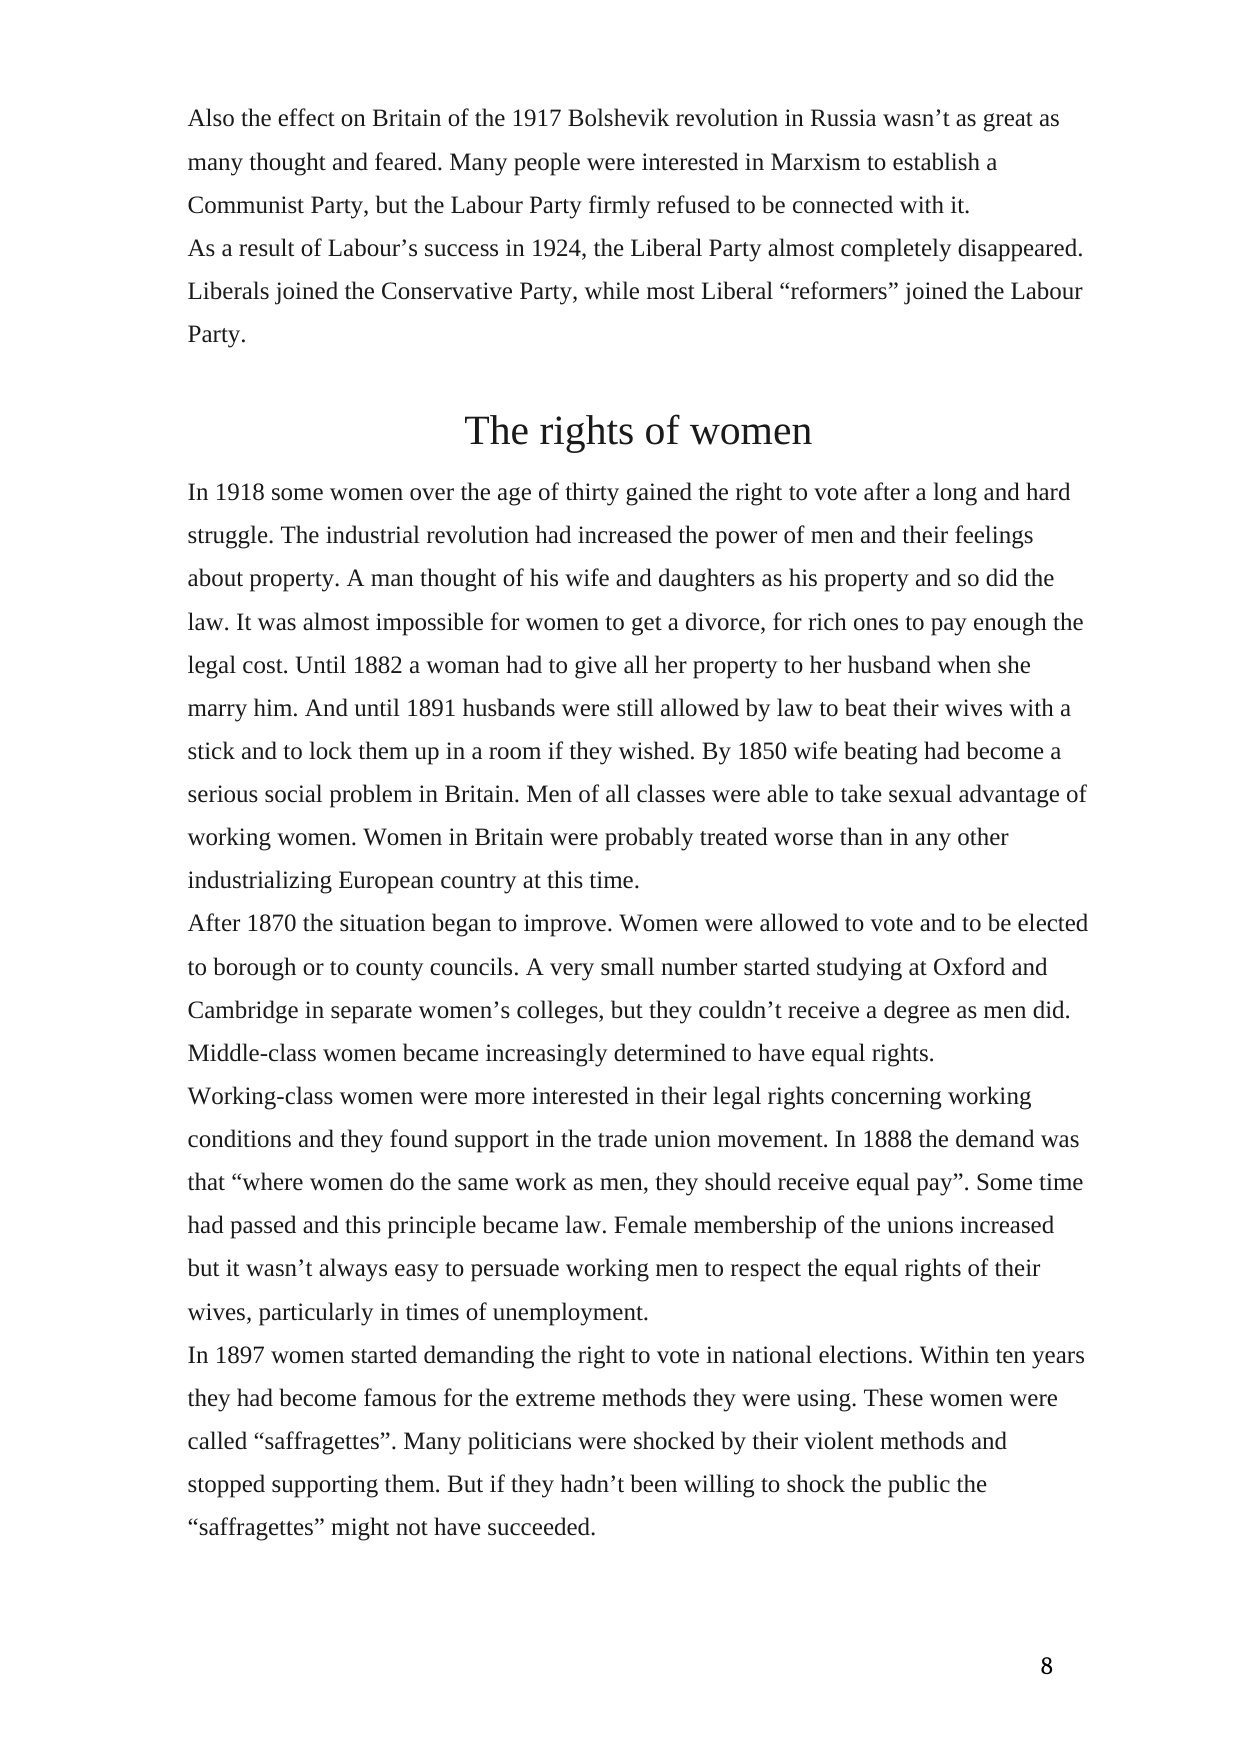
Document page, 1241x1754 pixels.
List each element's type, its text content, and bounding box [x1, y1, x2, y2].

text In 1897 women started demanding the right to vote in national elections. Within ten years they had become famous for the extreme methods they were using. These women were called “saffragettes”. Many politicians were shocked by their violent methods and stopped supporting them. But if they hadn’t been willing to shock the public the “saffragettes” might not have succeeded. [187, 1340, 1089, 1541]
text As a result of Labour’s success in 1924, the Liberal Party almost completely disappeared. Liberals joined the Conservative Party, while most Liberal “reformers” joined the Labour Party. [187, 233, 1089, 348]
text In 1918 some women over the age of thirty gained the right to vote after a long and hard struggle. The industrial revolution had increased the power of men and their feelings about property. A man thought of his wife and daughters as his property and so did the law. It was almost impossible for women to get a divorce, for rich ones to pay enough the legal cost. Until 1882 a woman had to give all her property to her husband when she marry him. And until 1891 husbands were still allowed by law to beat their wives with a stick and to lock them up in a room if they wished. By 1850 wife beating had become a serious social problem in Britain. Men of all classes were able to take sexual advantage of working women. Women in Britain were probably treated worse than in any other industrializing European country at this time. [187, 477, 1089, 894]
text Also the effect on Britain of the 1917 Bolshevik revolution in Russia wasn’t as great as many thought and feared. Many people were interested in Marxism to establish a Communist Party, but the Labour Party firmly refused to be connected with it. [187, 103, 1089, 218]
text After 1870 the situation began to improve. Women were allowed to vote and to be elected to borough or to county councils. A very small number started studying at Oxford and Cambridge in separate women’s colleges, but they couldn’t receive a degree as men did. Middle-class women became increasingly determined to have equal rights. [187, 908, 1089, 1067]
text Working-class women were more interested in their legal rights concerning working conditions and they found support in the trade union movement. In 1888 the demand was that “where women do the same work as men, they should receive equal pay”. Some time had passed and this principle became law. Female membership of the unions increased but it wasn’t always easy to persuade working men to respect the equal rights of their wives, particularly in times of unemployment. [187, 1081, 1089, 1325]
text The rights of women [187, 405, 1089, 453]
